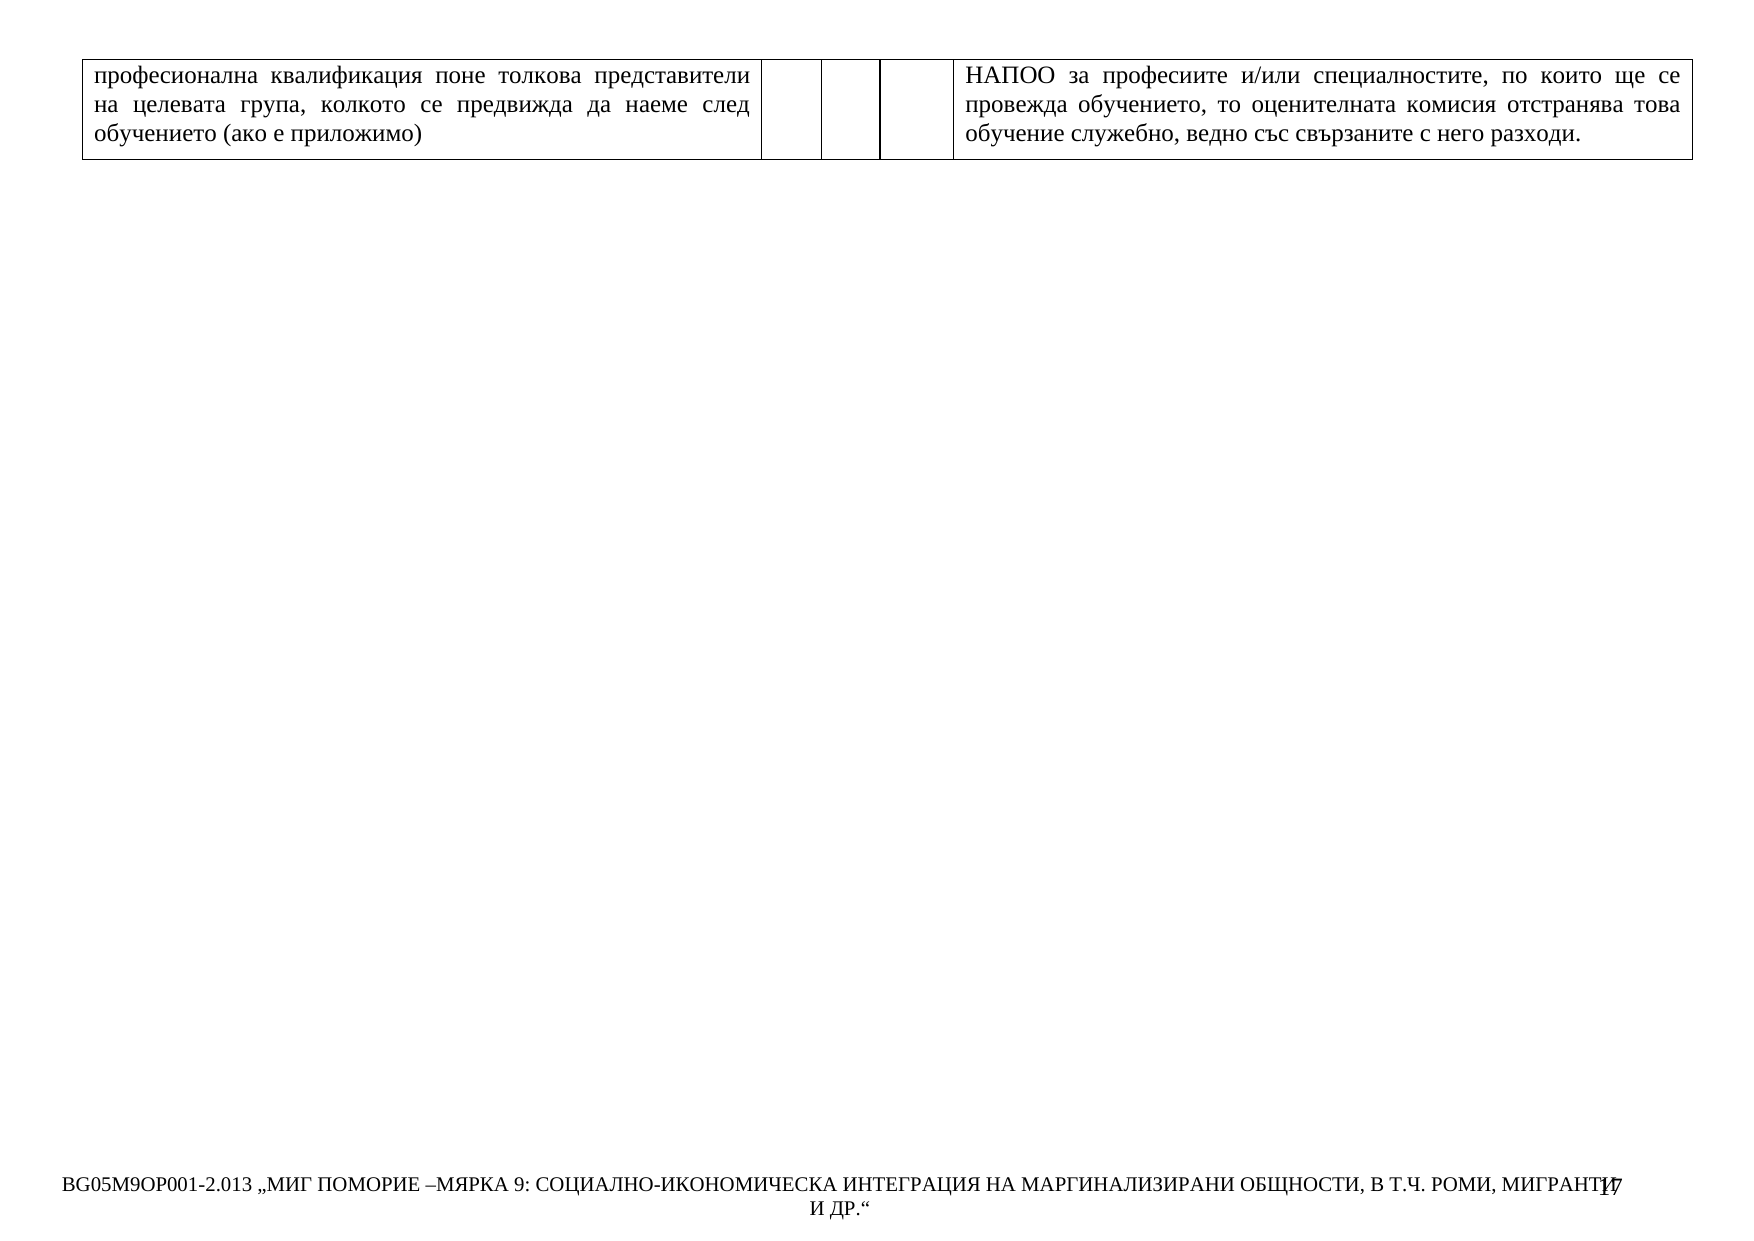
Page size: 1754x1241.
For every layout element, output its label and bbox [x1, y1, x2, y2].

table_cell [954, 60, 1692, 159]
table_cell [762, 60, 821, 159]
table_cell [822, 60, 879, 159]
table_cell [83, 60, 761, 159]
table_cell [881, 60, 953, 159]
